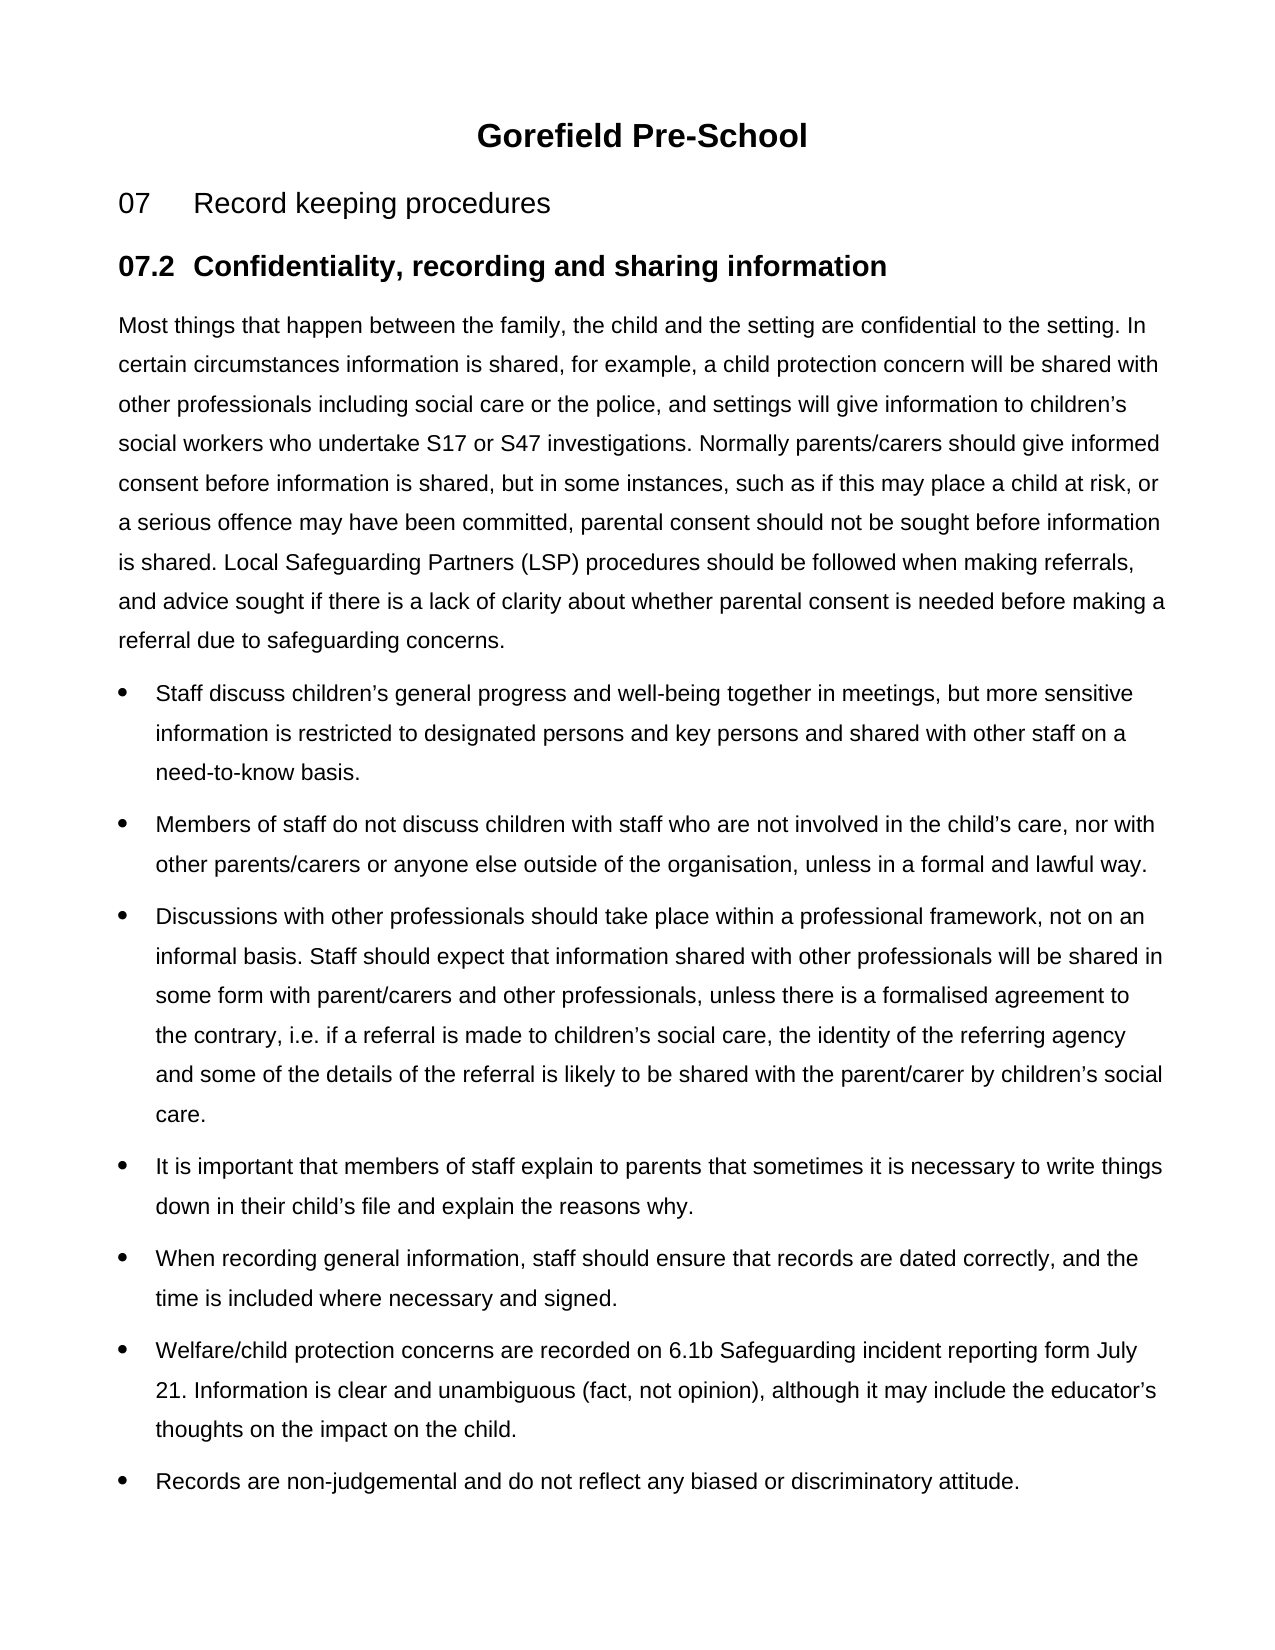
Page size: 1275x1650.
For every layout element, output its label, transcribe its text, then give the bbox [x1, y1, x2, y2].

list Records are non-judgemental and do not reflect any biased or discriminatory attitude. [118, 1468, 1167, 1495]
list When recording general information, staff should ensure that records are dated correctly, and the time is included where necessary and signed. [118, 1245, 1167, 1311]
text Gorefield Pre-School [118, 116, 1167, 154]
list Discussions with other professionals should take place within a professional framework, not on an informal basis. Staff should expect that information shared with other professionals will be shared in some form with parent/carers and other professionals, unless there is a formalised agreement to the contrary, i.e. if a referral is made to children’s social care, the identity of the referring agency and some of the details of the referral is likely to be shared with the parent/carer by children’s social care. [118, 903, 1167, 1127]
text Most things that happen between the family, the child and the setting are confidential to the setting. In certain circumstances information is shared, for example, a child protection concern will be shared with other professionals including social care or the police, and settings will give information to children’s social workers who undertake S17 or S47 investigations. Normally parents/carers should give informed consent before information is shared, but in some instances, such as if this may place a child at risk, or a serious offence may have been committed, parental consent should not be sought before information is shared. Local Safeguarding Partners (LSP) procedures should be followed when making referrals, and advice sought if there is a lack of clarity about whether parental consent is needed before making a referral due to safeguarding concerns. [118, 312, 1167, 654]
list Members of staff do not discuss children with staff who are not involved in the child’s care, nor with other parents/carers or anyone else outside of the organisation, unless in a formal and lawful way. [118, 811, 1167, 877]
text 07.2 Confidentiality, recording and sharing information [118, 249, 1167, 282]
list Staff discuss children’s general progress and well-being together in meetings, but more sensitive information is restricted to designated persons and key persons and shared with other staff on a need-to-know basis. [118, 679, 1167, 785]
text 07 Record keeping procedures [118, 186, 1167, 219]
list It is important that members of staff explain to parents that sometimes it is necessary to write things down in their child’s file and explain the reasons why. [118, 1153, 1167, 1219]
list Welfare/child protection concerns are recorded on 6.1b Safeguarding incident reporting form July 21. Information is clear and unambiguous (fact, not opinion), although it may include the educator’s thoughts on the impact on the child. [118, 1337, 1167, 1443]
